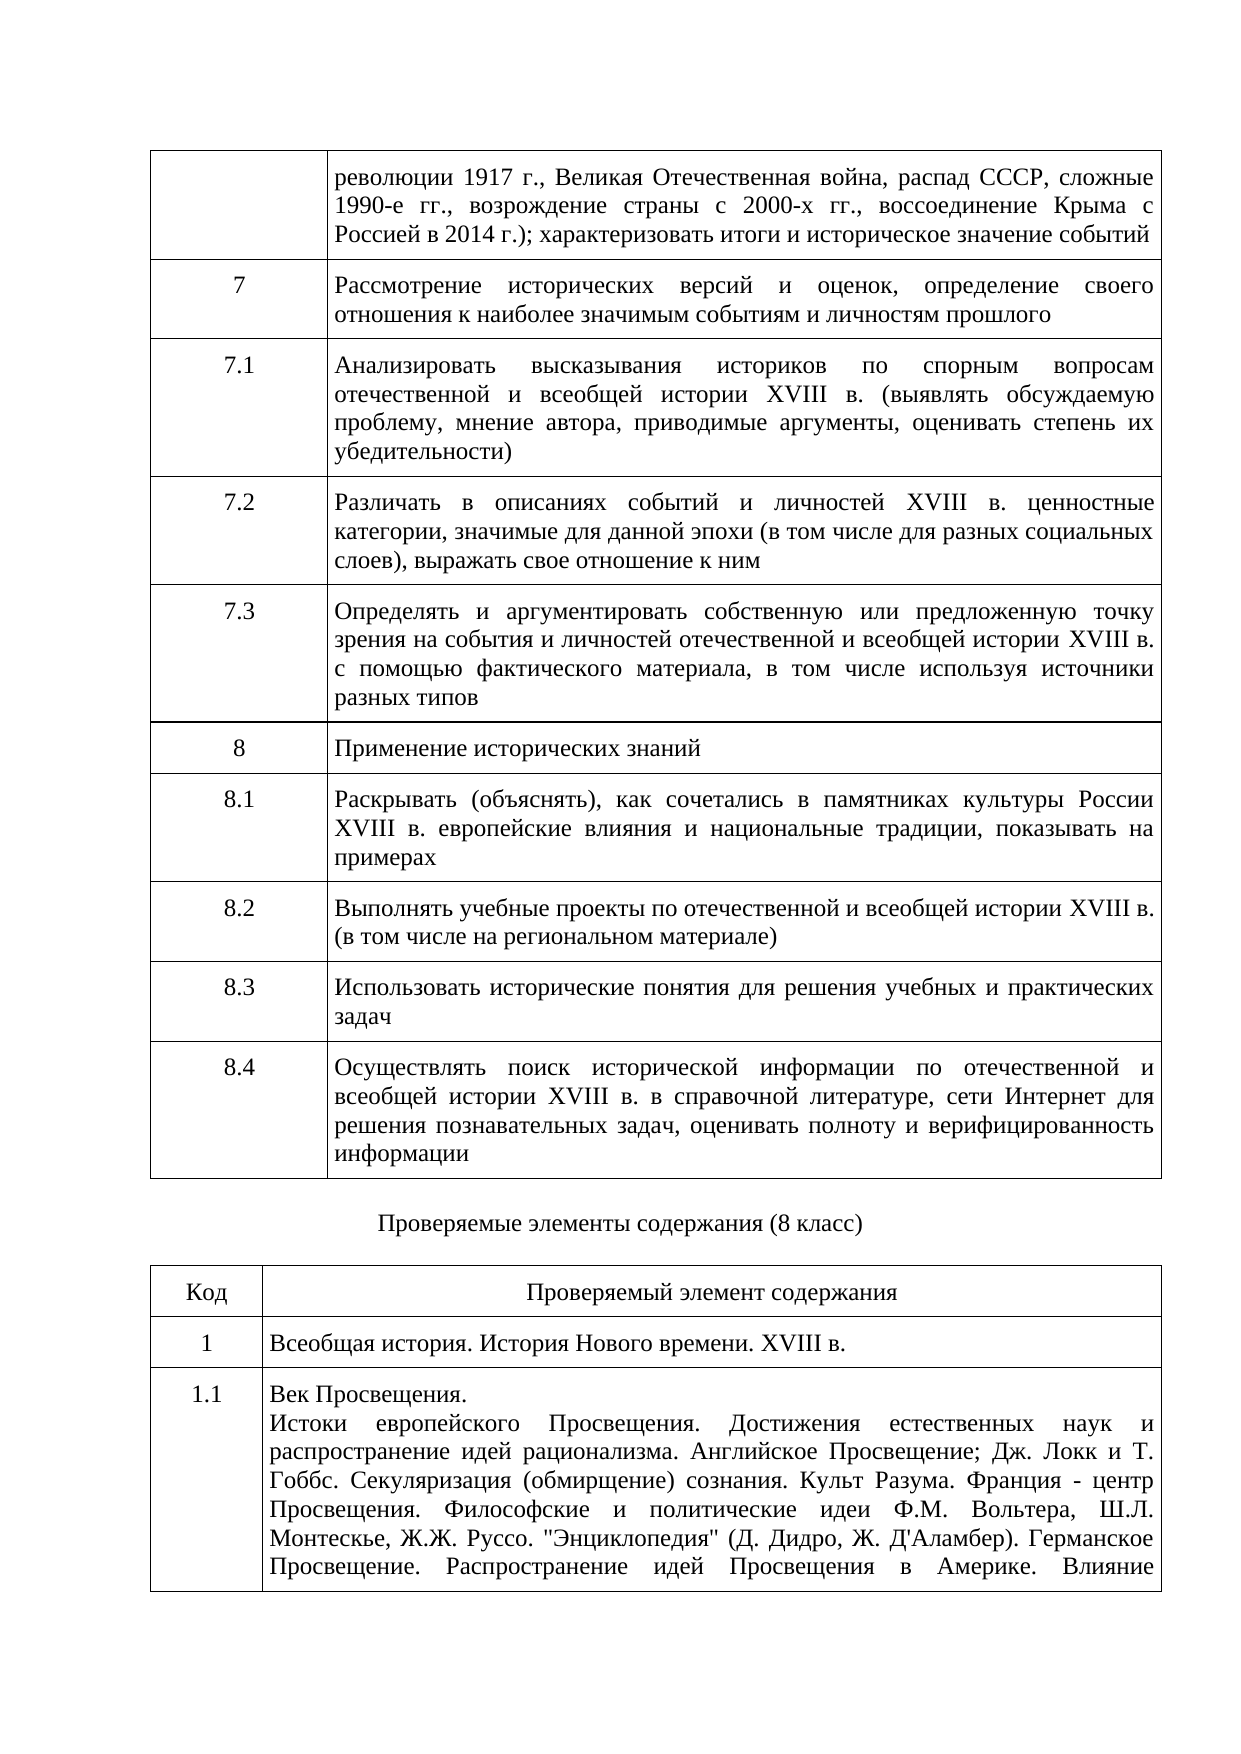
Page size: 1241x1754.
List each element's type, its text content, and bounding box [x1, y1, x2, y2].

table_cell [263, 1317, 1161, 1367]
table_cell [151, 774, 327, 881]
text Проверяемые элементы содержания (8 класс) [150, 1208, 1090, 1236]
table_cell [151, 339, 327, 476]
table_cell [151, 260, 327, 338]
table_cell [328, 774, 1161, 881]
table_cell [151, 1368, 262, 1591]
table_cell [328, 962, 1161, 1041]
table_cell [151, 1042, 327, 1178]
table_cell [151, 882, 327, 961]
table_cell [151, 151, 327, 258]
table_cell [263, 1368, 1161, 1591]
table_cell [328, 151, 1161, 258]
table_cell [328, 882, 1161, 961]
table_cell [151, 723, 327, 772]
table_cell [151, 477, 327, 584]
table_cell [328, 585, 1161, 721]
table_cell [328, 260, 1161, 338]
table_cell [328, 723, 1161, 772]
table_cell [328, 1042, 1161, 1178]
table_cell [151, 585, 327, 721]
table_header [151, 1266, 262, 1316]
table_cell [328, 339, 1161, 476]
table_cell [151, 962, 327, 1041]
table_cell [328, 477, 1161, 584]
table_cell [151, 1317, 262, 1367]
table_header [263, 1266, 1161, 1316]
